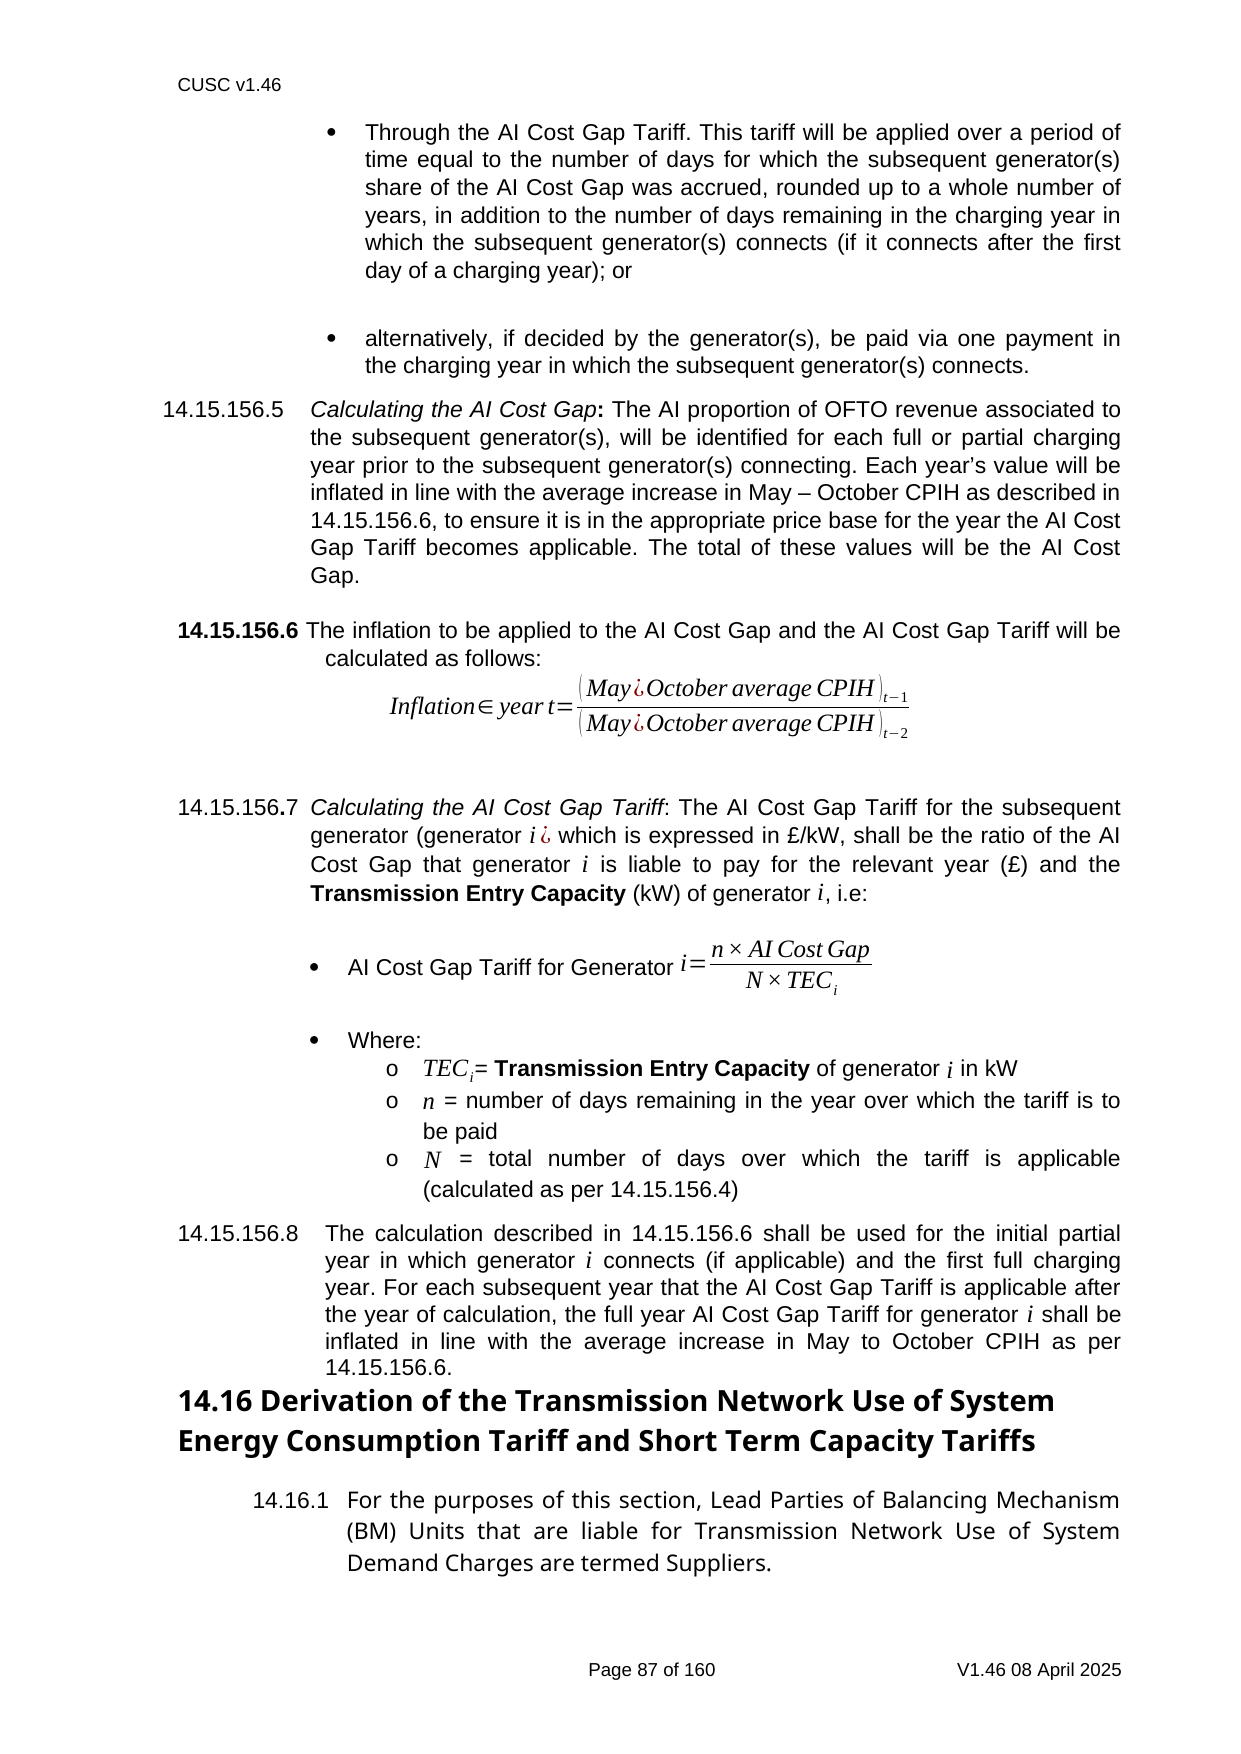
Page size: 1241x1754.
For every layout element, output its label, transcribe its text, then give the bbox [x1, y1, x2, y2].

text 14.15.156.6 The inflation to be applied to the AI Cost Gap and the AI Cost Gap Tariff will be calculated as follows: [177, 617, 1121, 671]
list = Transmission Entry Capacity of generator in kW [385, 1055, 1121, 1086]
list For the purposes of this section, Lead Parties of Balancing Mechanism (BM) Units that are liable for Transmission Network Use of System Demand Charges are termed Suppliers. [252, 1484, 1121, 1578]
list alternatively, if decided by the generator(s), be paid via one payment in the charging year in which the subsequent generator(s) connects. [327, 324, 1121, 378]
text 14.15.156.7 Calculating the AI Cost Gap Tariff: The AI Cost Gap Tariff for the subsequent generator (generator which is expressed in £/kW, shall be the ratio of the AI Cost Gap that generator is liable to pay for the relevant year (£) and the Transmission Entry Capacity (kW) of generator , i.e: [177, 794, 1121, 907]
list = total number of days over which the tariff is applicable (calculated as per 14.15.156.4) [385, 1145, 1121, 1202]
list AI Cost Gap Tariff for Generator [310, 936, 1121, 998]
text 14.15.156.5 Calculating the AI Cost Gap: The AI proportion of OFTO revenue associated to the subsequent generator(s), will be identified for each full or partial charging year prior to the subsequent generator(s) connecting. Each year’s value will be inflated in line with the average increase in May – October CPIH as described in 14.15.156.6, to ensure it is in the appropriate price base for the year the AI Cost Gap Tariff becomes applicable. The total of these values will be the AI Cost Gap. [162, 396, 1121, 588]
list Through the AI Cost Gap Tariff. This tariff will be applied over a period of time equal to the number of days for which the subsequent generator(s) share of the AI Cost Gap was accrued, rounded up to a whole number of years, in addition to the number of days remaining in the charging year in which the subsequent generator(s) connects (if it connects after the first day of a charging year); or [327, 119, 1121, 283]
subtitle 14.16 Derivation of the Transmission Network Use of System Energy Consumption Tariff and Short Term Capacity Tariffs [177, 1381, 1121, 1460]
text 14.15.156.8 The calculation described in 14.15.156.6 shall be used for the initial partial year in which generator connects (if applicable) and the first full charging year. For each subsequent year that the AI Cost Gap Tariff is applicable after the year of calculation, the full year AI Cost Gap Tariff for generator shall be inflated in line with the average increase in May to October CPIH as per 14.15.156.6. [177, 1220, 1121, 1381]
list Where: [310, 1027, 1121, 1053]
list = number of days remaining in the year over which the tariff is to be paid [385, 1087, 1121, 1144]
